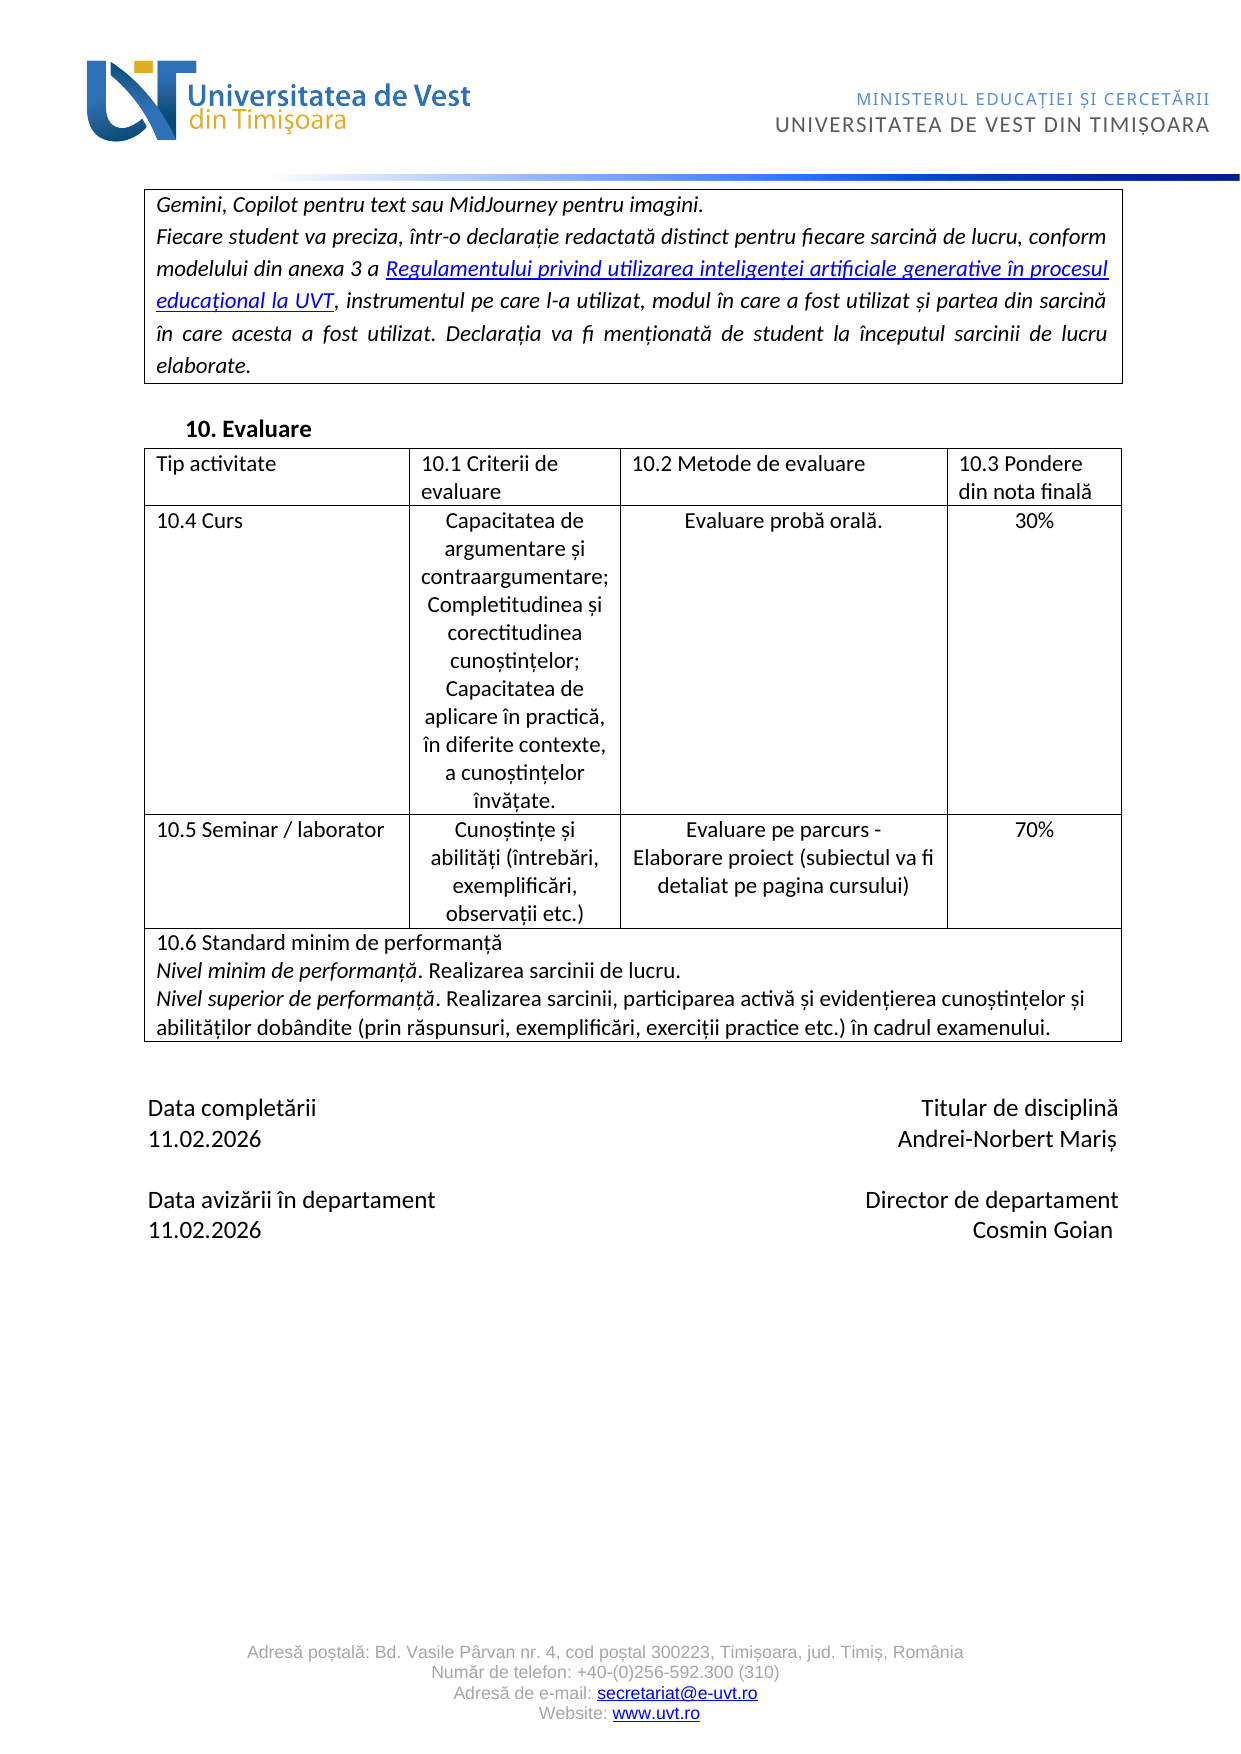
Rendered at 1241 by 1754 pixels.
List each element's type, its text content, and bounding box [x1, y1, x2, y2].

table_cell Capacitatea de argumentare și contraargumentare; Completitudinea și corectitudinea cunoștințelor; Capacitatea de aplicare în practică, în diferite contexte, a cunoștințelor învățate. [410, 506, 620, 814]
text 11.02.2026 Andrei-Norbert Mariș [148, 1123, 1122, 1153]
text Data completării Titular de disciplină [148, 1092, 1122, 1123]
table_cell 10.4 Curs [145, 506, 409, 814]
picture [266, 174, 1240, 181]
text 11.02.2026 Cosmin Goian [148, 1214, 1122, 1245]
table_cell 70% [948, 815, 1121, 927]
table_cell Evaluare probă orală. [621, 506, 947, 814]
table_cell 10.5 Seminar / laborator [145, 815, 409, 927]
table_header 10.2 Metode de evaluare [621, 449, 947, 505]
table_cell Cunoștințe și abilități (întrebări, exemplificări, observații etc.) [410, 815, 620, 927]
table_cell Evaluare pe parcurs - Elaborare proiect (subiectul va fi detaliat pe pagina cursului) [621, 815, 947, 927]
table_header 10.1 Criterii de evaluare [410, 449, 620, 505]
picture [75, 30, 482, 171]
list Evaluare [185, 413, 1122, 443]
table_header Tip activitate [145, 449, 409, 505]
table_cell 10.6 Standard minim de performanță Nivel minim de performanță. Realizarea sarcinii de lucru. Nivel superior de performanță. Realizarea sarcinii, participarea activă și evidențierea cunoștințelor și abilităților dobândite (prin răspunsuri, exemplificări, exerciții practice etc.) în cadrul examenului. [145, 929, 1121, 1041]
text Data avizării în departament Director de departament [148, 1184, 1122, 1214]
table_header 10.3 Pondere din nota finală [948, 449, 1121, 505]
table_cell 30% [948, 506, 1121, 814]
